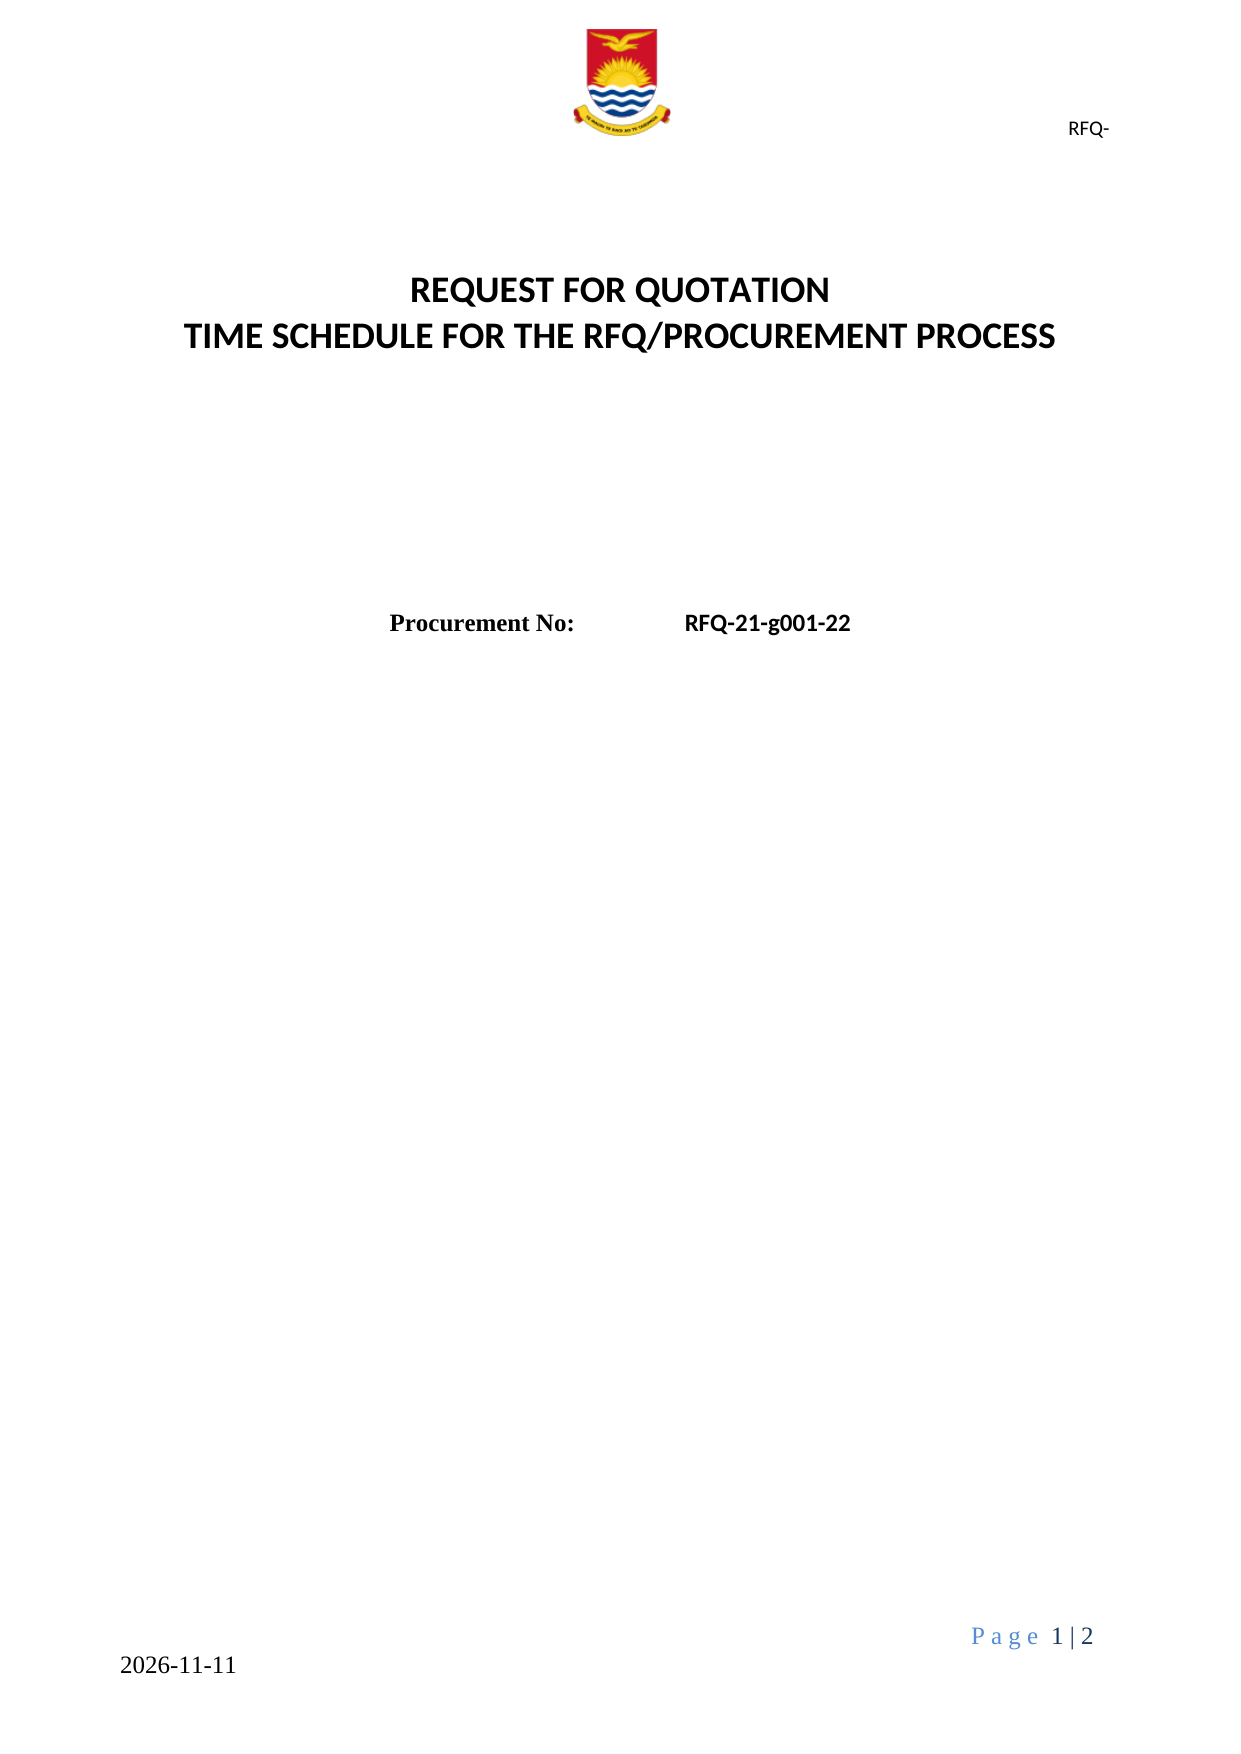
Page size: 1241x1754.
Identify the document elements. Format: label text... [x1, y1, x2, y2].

text REQUEST FOR QUOTATION TIME SCHEDULE FOR THE RFQ/PROCUREMENT PROCESS [120, 266, 1120, 357]
picture [573, 29, 671, 136]
text Procurement No: RFQ-21-g001-22 [120, 607, 1120, 638]
